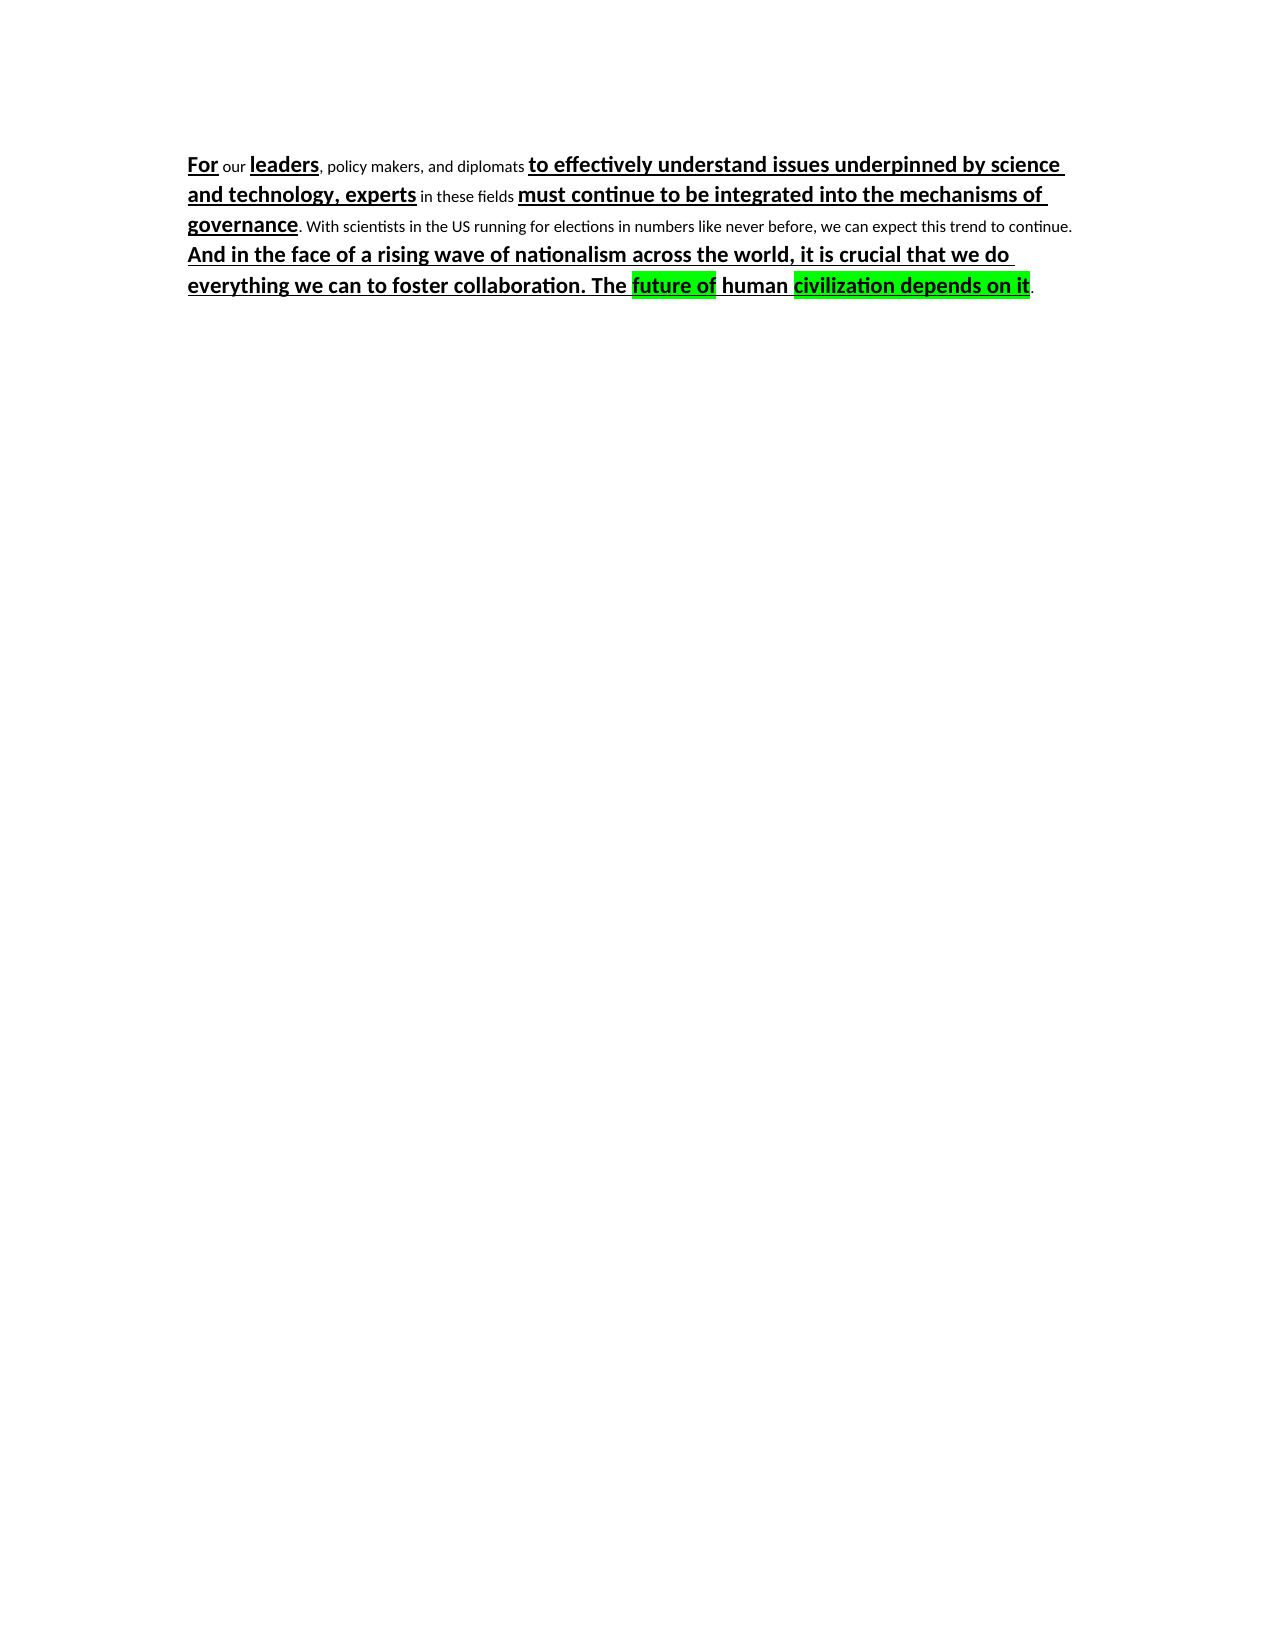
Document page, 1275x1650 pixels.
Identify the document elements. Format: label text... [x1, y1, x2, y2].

text For our leaders, policy makers, and diplomats to effectively understand issues underpinned by science and technology, experts in these fields must continue to be integrated into the mechanisms of governance. With scientists in the US running for elections in numbers like never before, we can expect this trend to continue. And in the face of a rising wave of nationalism across the world, it is crucial that we do everything we can to foster collaboration. The future of human civilization depends on it. [187, 150, 1087, 299]
